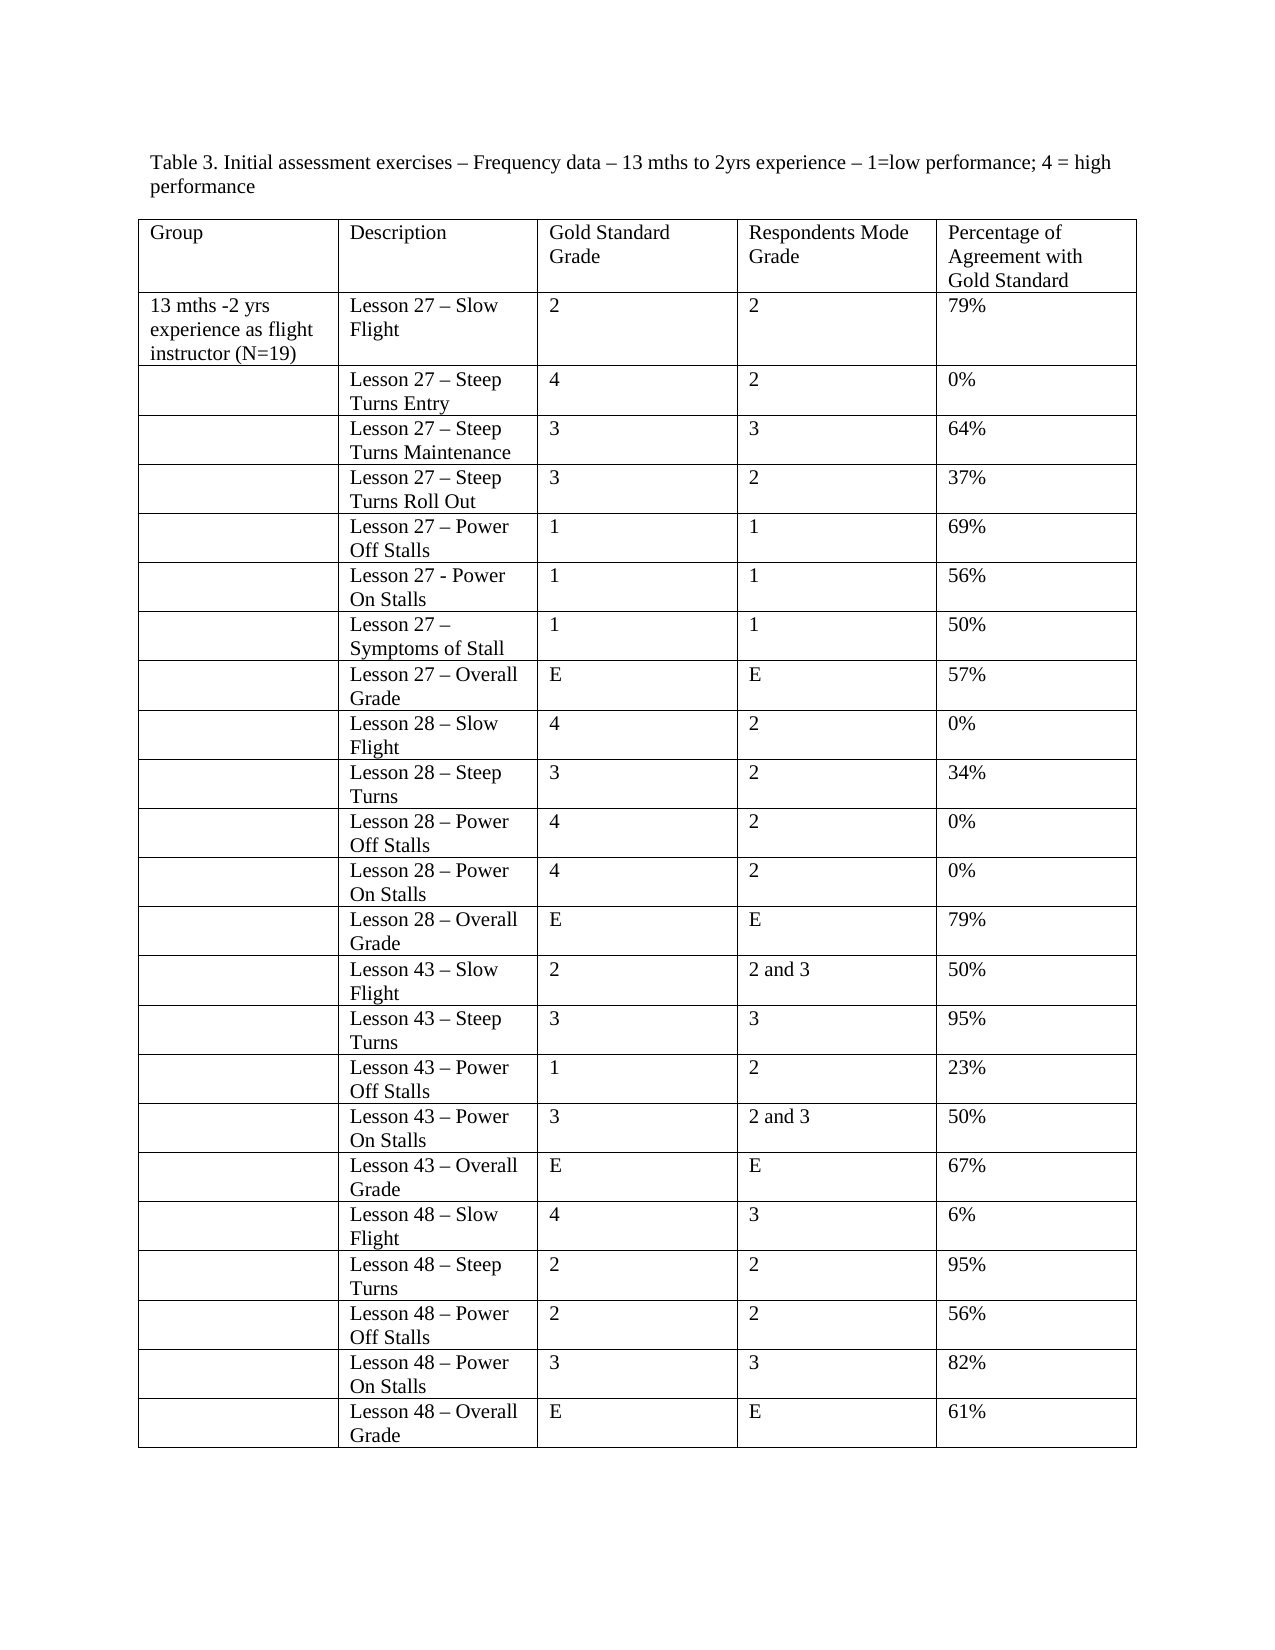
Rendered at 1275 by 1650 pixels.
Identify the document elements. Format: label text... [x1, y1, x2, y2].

table_cell E [738, 907, 936, 955]
table_cell 2 [738, 1301, 936, 1349]
table_cell 0% [937, 711, 1136, 759]
table_cell [139, 1153, 338, 1201]
table_cell 3 [738, 416, 936, 464]
table_cell 3 [538, 1350, 737, 1398]
table_cell Lesson 27 – Steep Turns Roll Out [339, 465, 537, 513]
table_cell 2 [538, 293, 737, 365]
table_cell Lesson 28 – Steep Turns [339, 760, 537, 808]
table_cell 13 mths -2 yrs experience as flight instructor (N=19) [139, 293, 338, 365]
table_cell 3 [538, 416, 737, 464]
table_cell 2 [738, 711, 936, 759]
table_cell E [738, 1399, 936, 1447]
table_cell 0% [937, 809, 1136, 857]
table_cell 1 [738, 612, 936, 660]
table_cell [139, 1399, 338, 1447]
table_cell 56% [937, 563, 1136, 611]
table_cell Lesson 27 – Overall Grade [339, 661, 537, 709]
table_cell E [538, 907, 737, 955]
table_cell 82% [937, 1350, 1136, 1398]
table_cell 37% [937, 465, 1136, 513]
table_cell Lesson 28 – Slow Flight [339, 711, 537, 759]
table_cell [139, 465, 338, 513]
table_cell Lesson 28 – Overall Grade [339, 907, 537, 955]
table_cell Lesson 48 – Power Off Stalls [339, 1301, 537, 1349]
table_cell 2 [738, 809, 936, 857]
table_cell 61% [937, 1399, 1136, 1447]
table_cell 2 [738, 293, 936, 365]
table_cell 0% [937, 366, 1136, 414]
table_cell 3 [538, 1104, 737, 1152]
table_cell Lesson 28 – Power Off Stalls [339, 809, 537, 857]
table_cell 2 [738, 366, 936, 414]
table_cell [139, 1055, 338, 1103]
table_cell Lesson 27 – Power Off Stalls [339, 514, 537, 562]
table_cell E [738, 1153, 936, 1201]
table_cell E [538, 1399, 737, 1447]
table_cell 3 [538, 465, 737, 513]
table_cell Lesson 28 – Power On Stalls [339, 858, 537, 906]
table_cell 34% [937, 760, 1136, 808]
table_cell Lesson 48 – Overall Grade [339, 1399, 537, 1447]
table_cell Lesson 43 – Power On Stalls [339, 1104, 537, 1152]
table_cell Lesson 48 – Steep Turns [339, 1251, 537, 1299]
table_cell 56% [937, 1301, 1136, 1349]
table_cell 50% [937, 1104, 1136, 1152]
table_cell 3 [738, 1006, 936, 1054]
table_cell Lesson 27 - Power On Stalls [339, 563, 537, 611]
table_cell 57% [937, 661, 1136, 709]
table_cell 67% [937, 1153, 1136, 1201]
table_cell [139, 563, 338, 611]
table_cell 69% [937, 514, 1136, 562]
table_header Description [339, 220, 537, 292]
table_cell 50% [937, 612, 1136, 660]
table_cell 2 [538, 1251, 737, 1299]
table_cell Lesson 27 – Slow Flight [339, 293, 537, 365]
table_cell [139, 661, 338, 709]
table_cell Lesson 43 – Slow Flight [339, 956, 537, 1004]
table_cell Lesson 43 – Steep Turns [339, 1006, 537, 1054]
table_cell 4 [538, 1202, 737, 1250]
table_cell 1 [738, 563, 936, 611]
table_cell 50% [937, 956, 1136, 1004]
table_cell 1 [538, 1055, 737, 1103]
table_header Group [139, 220, 338, 292]
table_cell 79% [937, 293, 1136, 365]
table_cell 2 [738, 1055, 936, 1103]
table_cell [139, 1104, 338, 1152]
table_cell Lesson 27 – Steep Turns Entry [339, 366, 537, 414]
table_cell 3 [738, 1202, 936, 1250]
table_cell 64% [937, 416, 1136, 464]
table_cell [139, 612, 338, 660]
table_cell 1 [538, 612, 737, 660]
table_cell 3 [538, 760, 737, 808]
table_cell 95% [937, 1006, 1136, 1054]
table_cell 2 [738, 1251, 936, 1299]
table_cell 1 [738, 514, 936, 562]
table_cell [139, 907, 338, 955]
table_cell E [538, 661, 737, 709]
table_cell [139, 366, 338, 414]
table_cell 0% [937, 858, 1136, 906]
table_cell [139, 1301, 338, 1349]
table_cell Lesson 48 – Power On Stalls [339, 1350, 537, 1398]
table_cell 95% [937, 1251, 1136, 1299]
table_cell 4 [538, 366, 737, 414]
table_cell 4 [538, 858, 737, 906]
table_cell [139, 1350, 338, 1398]
table_cell Lesson 48 – Slow Flight [339, 1202, 537, 1250]
table_cell 2 [738, 465, 936, 513]
table_cell [139, 858, 338, 906]
table_cell 1 [538, 514, 737, 562]
table_cell 79% [937, 907, 1136, 955]
table_cell Lesson 27 – Steep Turns Maintenance [339, 416, 537, 464]
table_cell Lesson 27 – Symptoms of Stall [339, 612, 537, 660]
table_cell [139, 956, 338, 1004]
table_cell E [538, 1153, 737, 1201]
table_cell [139, 514, 338, 562]
table_cell [139, 711, 338, 759]
table_cell 4 [538, 809, 737, 857]
table_cell 23% [937, 1055, 1136, 1103]
table_cell 2 [538, 956, 737, 1004]
table_cell [139, 1202, 338, 1250]
table_cell [139, 416, 338, 464]
table_cell [139, 809, 338, 857]
table_cell [139, 1006, 338, 1054]
table_cell 2 [738, 858, 936, 906]
table_cell 1 [538, 563, 737, 611]
table_cell Lesson 43 – Overall Grade [339, 1153, 537, 1201]
table_header Gold Standard Grade [538, 220, 737, 292]
table_cell 3 [538, 1006, 737, 1054]
table_cell [139, 760, 338, 808]
table_cell E [738, 661, 936, 709]
table_cell 4 [538, 711, 737, 759]
table_cell 2 and 3 [738, 956, 936, 1004]
text Table 3. Initial assessment exercises – Frequency data – 13 mths to 2yrs experience – 1=low performance; 4 = high performance [150, 150, 1125, 198]
table_header Percentage of Agreement with Gold Standard [937, 220, 1136, 292]
table_cell 2 [738, 760, 936, 808]
table_cell 6% [937, 1202, 1136, 1250]
table_cell [139, 1251, 338, 1299]
table_cell 3 [738, 1350, 936, 1398]
table_cell 2 [538, 1301, 737, 1349]
table_cell Lesson 43 – Power Off Stalls [339, 1055, 537, 1103]
table_header Respondents Mode Grade [738, 220, 936, 292]
table_cell 2 and 3 [738, 1104, 936, 1152]
